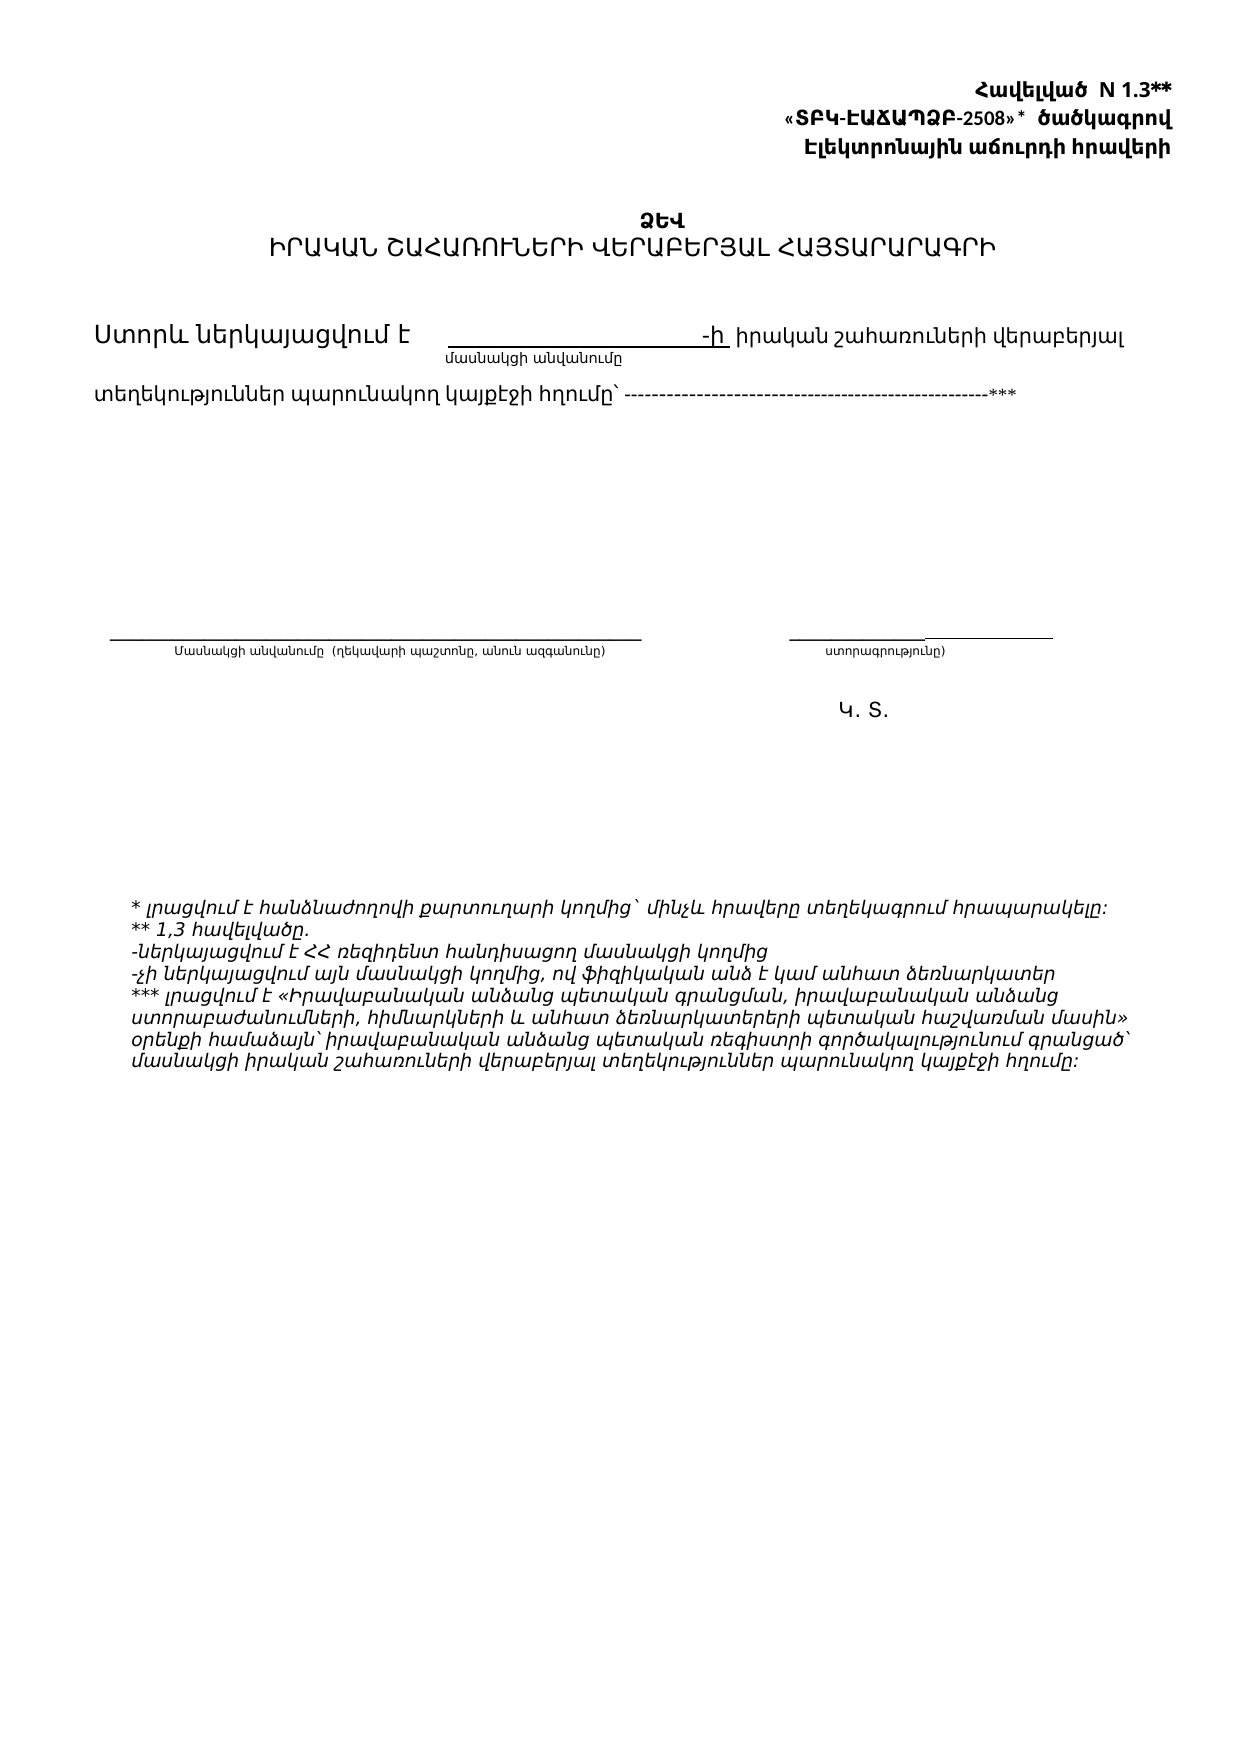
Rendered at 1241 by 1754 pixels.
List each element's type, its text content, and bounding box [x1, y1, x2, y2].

text Էլեկտրոնային աճուրդի հրավերի [94, 132, 1171, 160]
text * լրացվում է հանձնաժողովի քարտուղարի կողմից` մինչև հրավերը տեղեկագրում հրապարակելը: [131, 897, 1171, 919]
text տեղեկություններ պարունակող կայքէջի հղումը՝ ----------------------------------------------------*** [94, 379, 1171, 408]
text Հավելված N 1.3** [94, 75, 1171, 103]
text -չի ներկայացվում այն մասնակցի կողմից, ով ֆիզիկական անձ է կամ անհատ ձեռնարկատեր [131, 963, 1171, 985]
text ___________________________________________________ _____________ Մասնակցի անվանումը (ղեկավարի պաշտոնը, անուն ազգանունը) ստորագրությունը) [94, 617, 1171, 669]
text մասնակցի անվանումը [94, 350, 1171, 379]
text -ներկայացվում է ՀՀ ռեզիդենտ հանդիսացող մասնակցի կողմից [131, 941, 1171, 963]
text ** 1,3 հավելվածը․ [131, 919, 1171, 941]
text ԻՐԱԿԱՆ ՇԱՀԱՌՈՒՆԵՐԻ ՎԵՐԱԲԵՐՅԱԼ ՀԱՅՏԱՐԱՐԱԳՐԻ [94, 233, 1171, 262]
text ՁԵՎ [94, 209, 1171, 233]
text Կ. Տ. [94, 698, 1171, 722]
text Ստորև ներկայացվում է -ի իրական շահառուների վերաբերյալ [94, 321, 1171, 350]
text *** լրացվում է «Իրավաբանական անձանց պետական գրանցման, իրավաբանական անձանց ստորաբաժանումների, հիմնարկների և անհատ ձեռնարկատերերի պետական հաշվառման մասին» օրենքի համաձայն՝ իրավաբանական անձանց պետական ռեգիստրի գործակալությունում գրանցած՝ մասնակցի իրական շահառուների վերաբերյալ տեղեկություններ պարունակող կայքէջի հղումը: [131, 985, 1171, 1072]
text «ՏԲԿ-ԷԱՃԱՊՁԲ-2508»* ծածկագրով [94, 103, 1171, 132]
